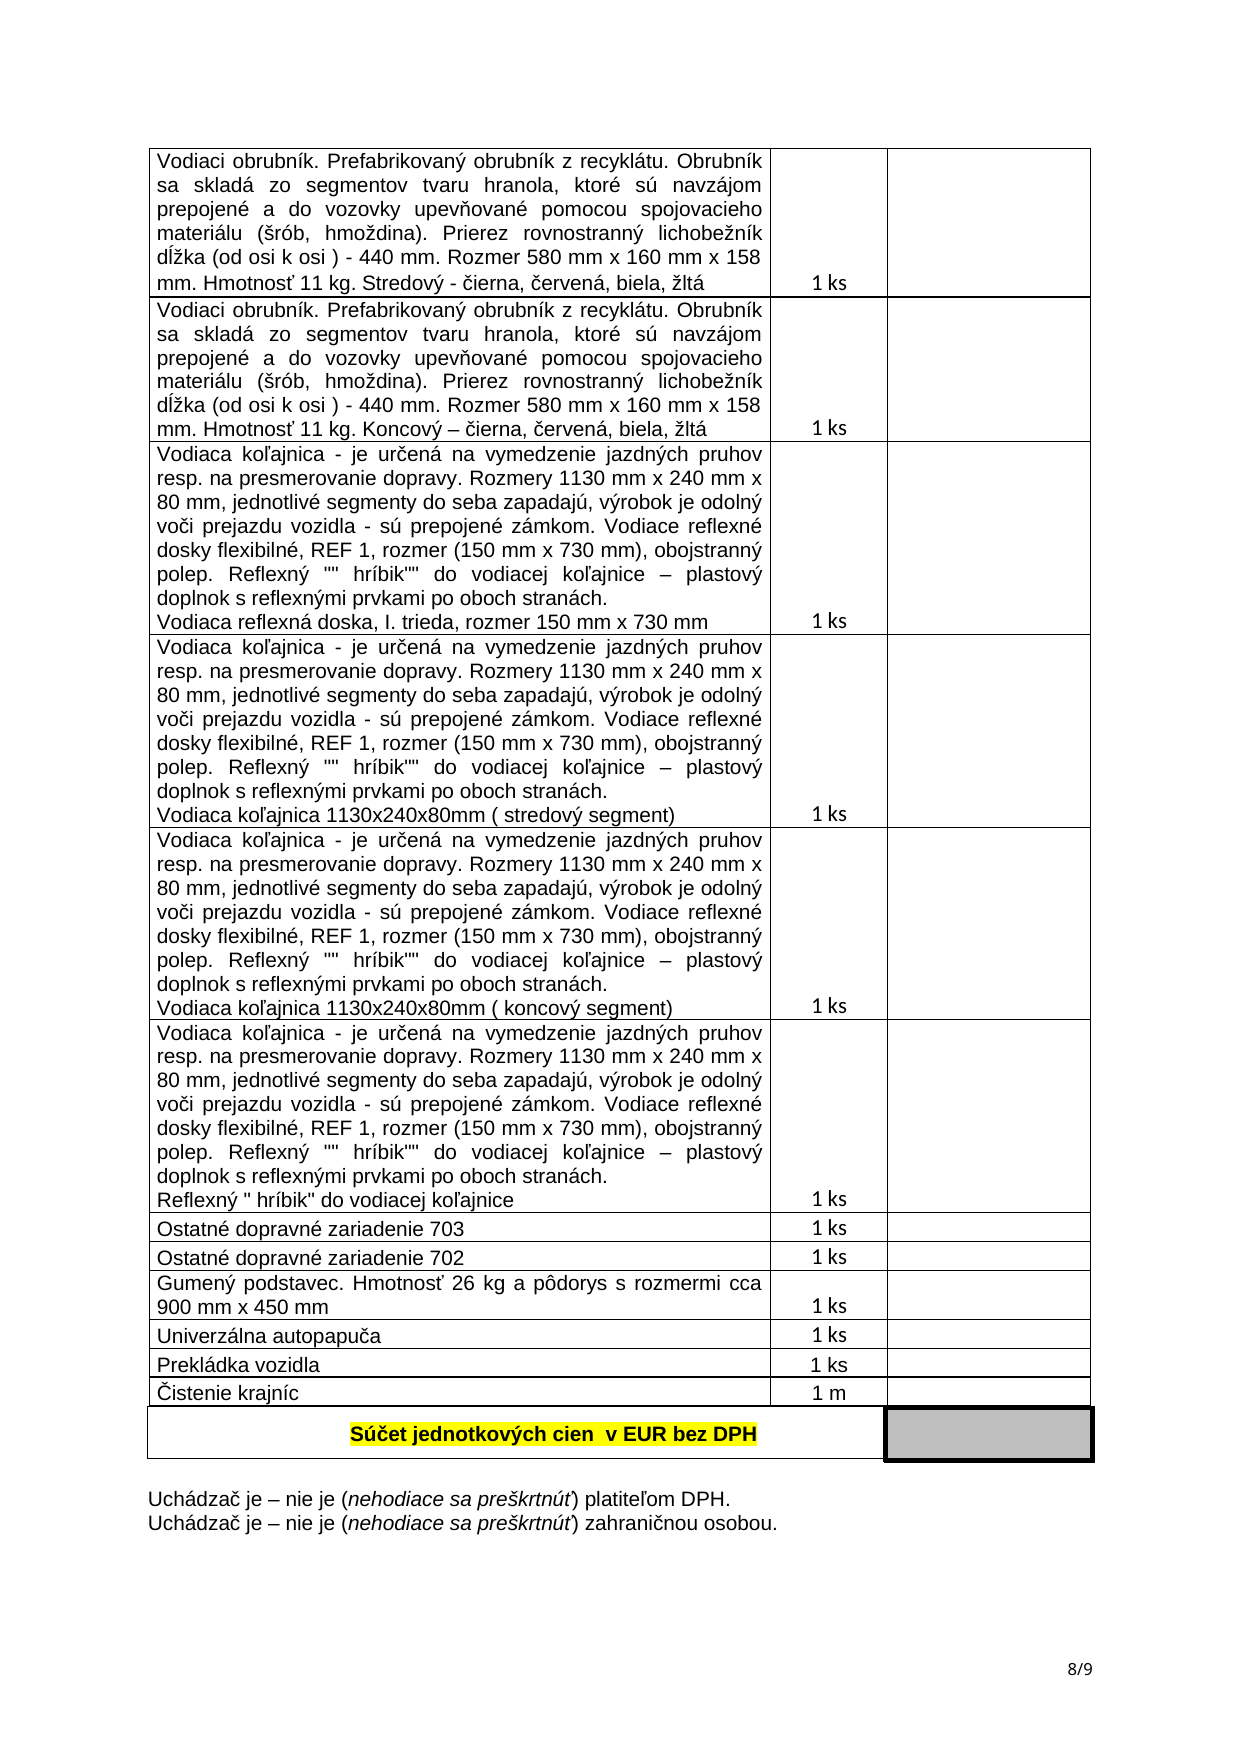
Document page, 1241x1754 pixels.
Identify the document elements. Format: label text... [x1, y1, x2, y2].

table_cell 1 ks [771, 1020, 887, 1212]
table_cell 1 ks [771, 442, 887, 634]
text Uchádzač je – nie je (nehodiace sa preškrtnúť) platiteľom DPH. [148, 1487, 1093, 1511]
table_cell [888, 1378, 1090, 1404]
table_cell Prekládka vozidla [150, 1349, 770, 1376]
table_cell [888, 635, 1090, 827]
table_header [888, 1410, 1090, 1458]
table_cell [888, 1242, 1090, 1270]
text Uchádzač je – nie je (nehodiace sa preškrtnúť) zahraničnou osobou. [148, 1511, 1093, 1535]
table_cell 1 ks [771, 1242, 887, 1270]
table_cell Ostatné dopravné zariadenie 702 [150, 1242, 770, 1270]
table_cell 1 ks [771, 298, 887, 441]
table_cell 1 ks [771, 828, 887, 1019]
table_cell [888, 1320, 1090, 1348]
table_cell [888, 1271, 1090, 1319]
table_cell 1 ks [771, 1320, 887, 1348]
table_cell Univerzálna autopapuča [150, 1320, 770, 1348]
table_cell Ostatné dopravné zariadenie 703 [150, 1213, 770, 1241]
table_cell 1 ks [771, 1349, 887, 1376]
table_cell Gumený podstavec. Hmotnosť 26 kg a pôdorys s rozmermi cca 900 mm x 450 mm [150, 1271, 770, 1319]
table_cell 1 ks [771, 1213, 887, 1241]
table_cell Čistenie krajníc [150, 1378, 770, 1404]
table_cell [888, 1349, 1090, 1376]
table_cell [888, 442, 1090, 634]
table_cell Vodiaci obrubník. Prefabrikovaný obrubník z recyklátu. Obrubník sa skladá zo segmentov tvaru hranola, ktoré sú navzájom prepojené a do vozovky upevňované pomocou spojovacieho materiálu (šrób, hmoždina). Prierez rovnostranný lichobežník dĺžka (od osi k osi ) - 440 mm. Rozmer 580 mm x 160 mm x 158 mm. Hmotnosť 11 kg. Stredový - čierna, červená, biela, žltá [150, 149, 770, 296]
table_cell Vodiaca koľajnica - je určená na vymedzenie jazdných pruhov resp. na presmerovanie dopravy. Rozmery 1130 mm x 240 mm x 80 mm, jednotlivé segmenty do seba zapadajú, výrobok je odolný voči prejazdu vozidla - sú prepojené zámkom. Vodiace reflexné dosky flexibilné, REF 1, rozmer (150 mm x 730 mm), obojstranný polep. Reflexný "" hríbik"" do vodiacej koľajnice – plastový doplnok s reflexnými prvkami po oboch stranách. Vodiaca reflexná doska, I. trieda, rozmer 150 mm x 730 mm [150, 442, 770, 634]
table_cell 1 m [771, 1378, 887, 1404]
table_cell [888, 1020, 1090, 1212]
table_cell Vodiaca koľajnica - je určená na vymedzenie jazdných pruhov resp. na presmerovanie dopravy. Rozmery 1130 mm x 240 mm x 80 mm, jednotlivé segmenty do seba zapadajú, výrobok je odolný voči prejazdu vozidla - sú prepojené zámkom. Vodiace reflexné dosky flexibilné, REF 1, rozmer (150 mm x 730 mm), obojstranný polep. Reflexný "" hríbik"" do vodiacej koľajnice – plastový doplnok s reflexnými prvkami po oboch stranách. Vodiaca koľajnica 1130x240x80mm ( koncový segment) [150, 828, 770, 1019]
table_cell 1 ks [771, 1271, 887, 1319]
table_cell [888, 828, 1090, 1019]
table_cell [888, 1213, 1090, 1241]
table_cell [888, 149, 1090, 296]
table_cell 1 ks [771, 635, 887, 827]
table_cell Vodiaca koľajnica - je určená na vymedzenie jazdných pruhov resp. na presmerovanie dopravy. Rozmery 1130 mm x 240 mm x 80 mm, jednotlivé segmenty do seba zapadajú, výrobok je odolný voči prejazdu vozidla - sú prepojené zámkom. Vodiace reflexné dosky flexibilné, REF 1, rozmer (150 mm x 730 mm), obojstranný polep. Reflexný "" hríbik"" do vodiacej koľajnice – plastový doplnok s reflexnými prvkami po oboch stranách. Vodiaca koľajnica 1130x240x80mm ( stredový segment) [150, 635, 770, 827]
table_cell 1 ks [771, 149, 887, 296]
table_cell Vodiaca koľajnica - je určená na vymedzenie jazdných pruhov resp. na presmerovanie dopravy. Rozmery 1130 mm x 240 mm x 80 mm, jednotlivé segmenty do seba zapadajú, výrobok je odolný voči prejazdu vozidla - sú prepojené zámkom. Vodiace reflexné dosky flexibilné, REF 1, rozmer (150 mm x 730 mm), obojstranný polep. Reflexný "" hríbik"" do vodiacej koľajnice – plastový doplnok s reflexnými prvkami po oboch stranách. Reflexný " hríbik" do vodiacej koľajnice [150, 1020, 770, 1212]
table_header Súčet jednotkových cien v EUR bez DPH [148, 1407, 883, 1458]
table_cell Vodiaci obrubník. Prefabrikovaný obrubník z recyklátu. Obrubník sa skladá zo segmentov tvaru hranola, ktoré sú navzájom prepojené a do vozovky upevňované pomocou spojovacieho materiálu (šrób, hmoždina). Prierez rovnostranný lichobežník dĺžka (od osi k osi ) - 440 mm. Rozmer 580 mm x 160 mm x 158 mm. Hmotnosť 11 kg. Koncový – čierna, červená, biela, žltá [150, 298, 770, 441]
table_cell [888, 298, 1090, 441]
